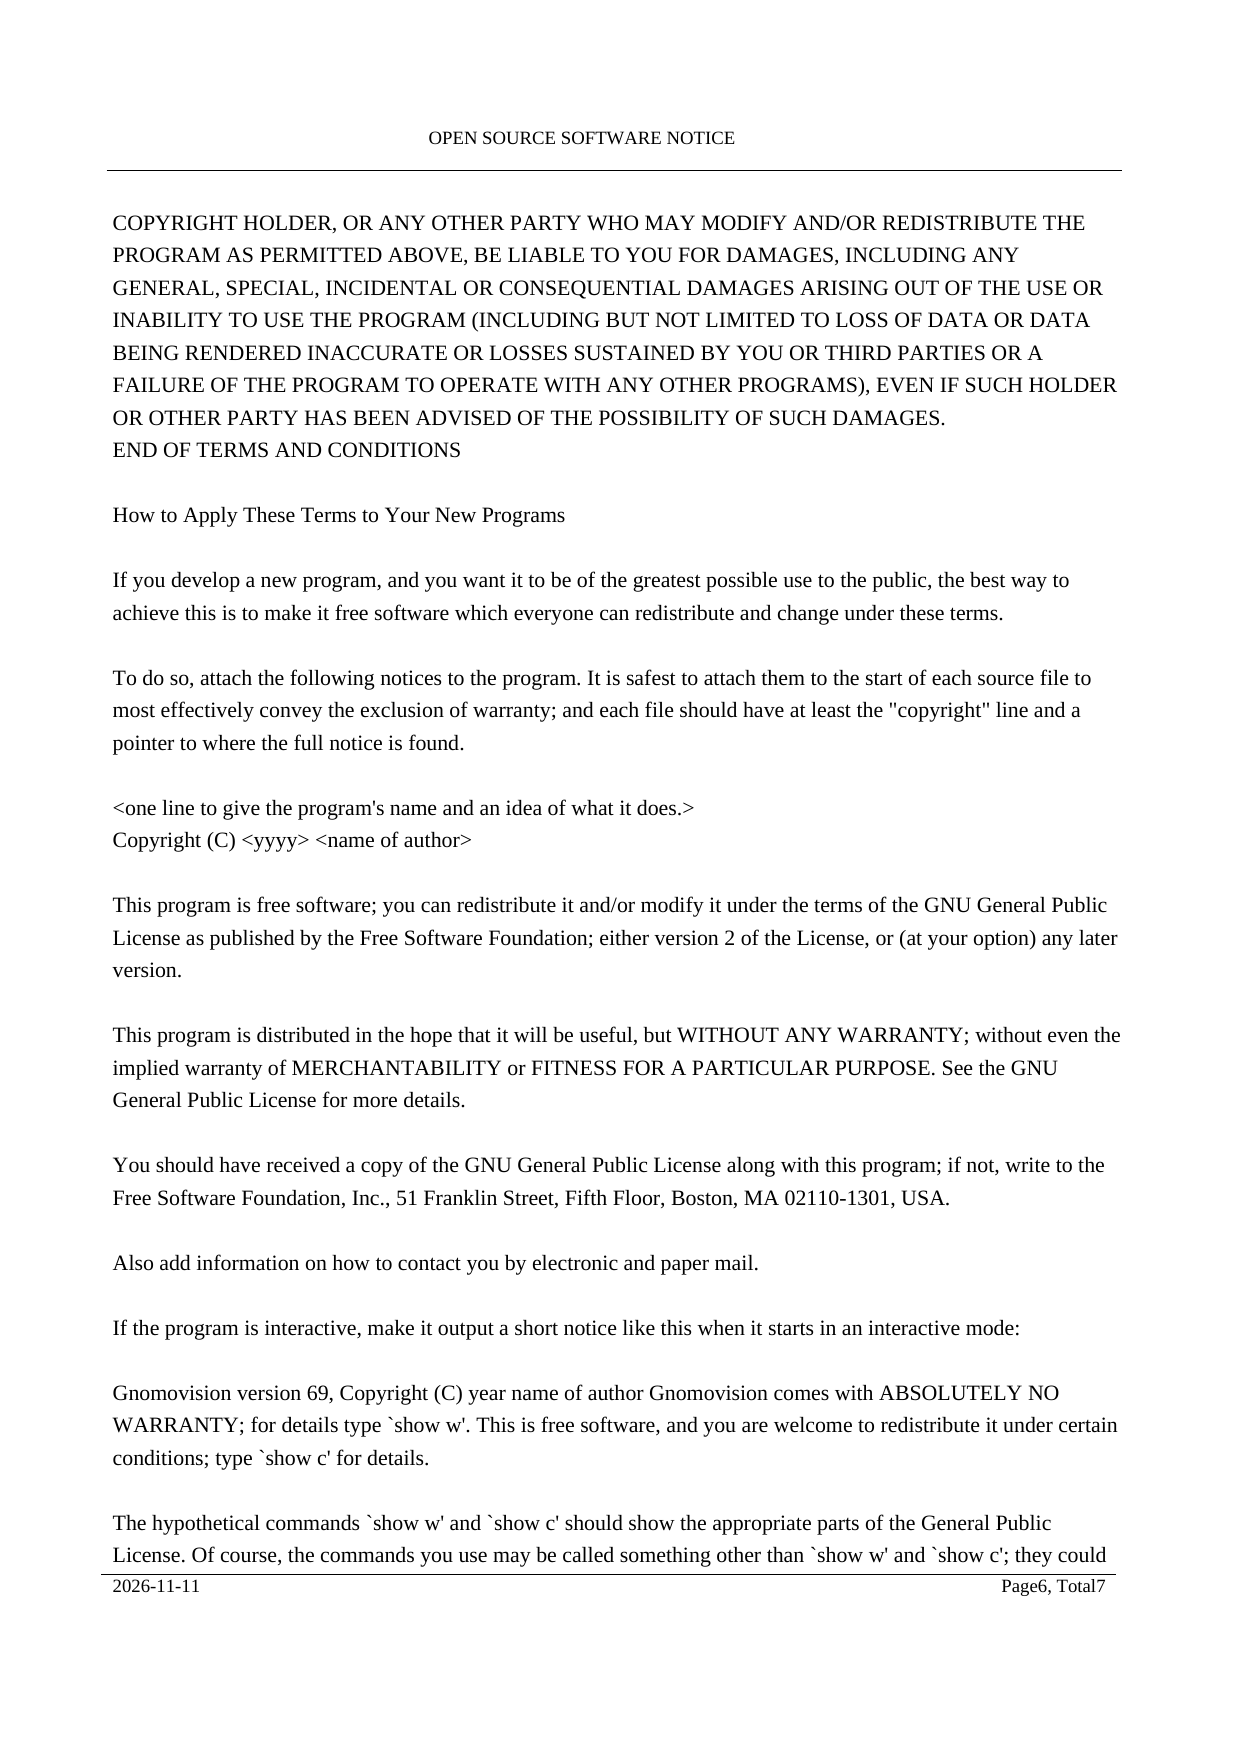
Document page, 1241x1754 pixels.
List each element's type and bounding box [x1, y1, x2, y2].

text [112, 206, 1128, 1571]
